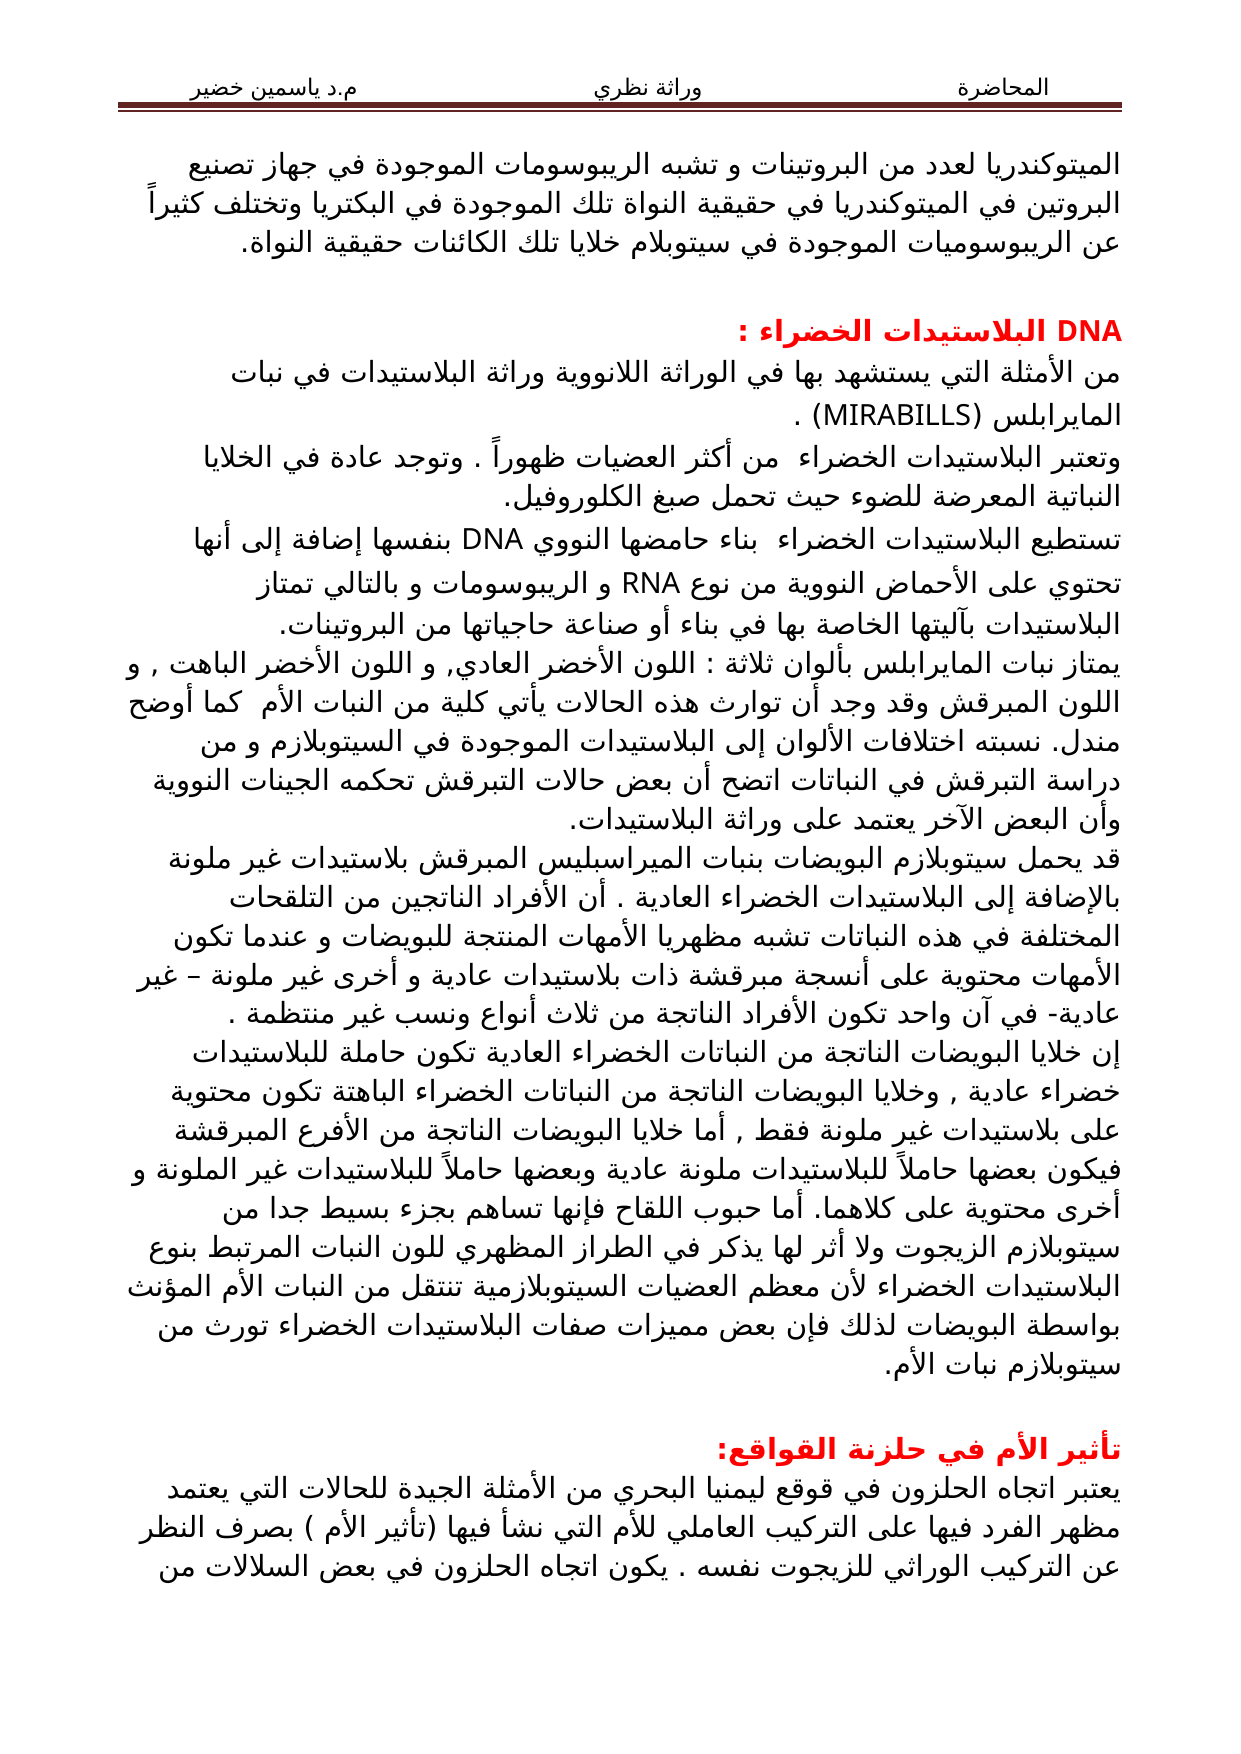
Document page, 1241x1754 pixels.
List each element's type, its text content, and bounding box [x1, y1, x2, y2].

text DNA البلاستيدات الخضراء : [118, 310, 1122, 349]
text قد يحمل سيتوبلازم البويضات بنبات الميراسبليس المبرقش بلاستيدات غير ملونة بالإضافة إلى البلاستيدات الخضراء العادية . أن الأفراد الناتجين من التلقحات المختلفة في هذه النباتات تشبه مظهريا الأمهات المنتجة للبويضات و عندما تكون الأمهات محتوية على أنسجة مبرقشة ذات بلاستيدات عادية و أخرى غير ملونة – غير عادية- في آن واحد تكون الأفراد الناتجة من ثلاث أنواع ونسب غير منتظمة . [118, 841, 1122, 1031]
text من الأمثلة التي يستشهد بها في الوراثة اللانووية وراثة البلاستيدات في نبات المايرابلس (MIRABILLS) . [118, 355, 1122, 434]
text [118, 1471, 1122, 1583]
text وتعتبر البلاستيدات الخضراء من أكثر العضيات ظهوراً . وتوجد عادة في الخلايا النباتية المعرضة للضوء حيث تحمل صبغ الكلوروفيل. [118, 440, 1122, 513]
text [118, 147, 1122, 259]
text يمتاز نبات المايرابلس بألوان ثلاثة : اللون الأخضر العادي, و اللون الأخضر الباهت , و اللون المبرقش وقد وجد أن توارث هذه الحالات يأتي كلية من النبات الأم كما أوضح مندل. نسبته اختلافات الألوان إلى البلاستيدات الموجودة في السيتوبلازم و من دراسة التبرقش في النباتات اتضح أن بعض حالات التبرقش تحكمه الجينات النووية وأن البعض الآخر يعتمد على وراثة البلاستيدات. [118, 646, 1122, 836]
text تأثير الأم في حلزنة القواقع: [118, 1432, 1122, 1466]
text تستطيع البلاستيدات الخضراء بناء حامضها النووي DNA بنفسها إضافة إلى أنها تحتوي على الأحماض النووية من نوع RNA و الريبوسومات و بالتالي تمتاز البلاستيدات بآليتها الخاصة بها في بناء أو صناعة حاجياتها من البروتينات. [118, 518, 1122, 641]
text إن خلايا البويضات الناتجة من النباتات الخضراء العادية تكون حاملة للبلاستيدات خضراء عادية , وخلايا البويضات الناتجة من النباتات الخضراء الباهتة تكون محتوية على بلاستيدات غير ملونة فقط , أما خلايا البويضات الناتجة من الأفرع المبرقشة فيكون بعضها حاملاً للبلاستيدات ملونة عادية وبعضها حاملاً للبلاستيدات غير الملونة و أخرى محتوية على كلاهما. أما حبوب اللقاح فإنها تساهم بجزء بسيط جدا من سيتوبلازم الزيجوت ولا أثر لها يذكر في الطراز المظهري للون النبات المرتبط بنوع البلاستيدات الخضراء لأن معظم العضيات السيتوبلازمية تنتقل من النبات الأم المؤنث بواسطة البويضات لذلك فإن بعض مميزات صفات البلاستيدات الخضراء تورث من سيتوبلازم نبات الأم. [118, 1036, 1122, 1381]
